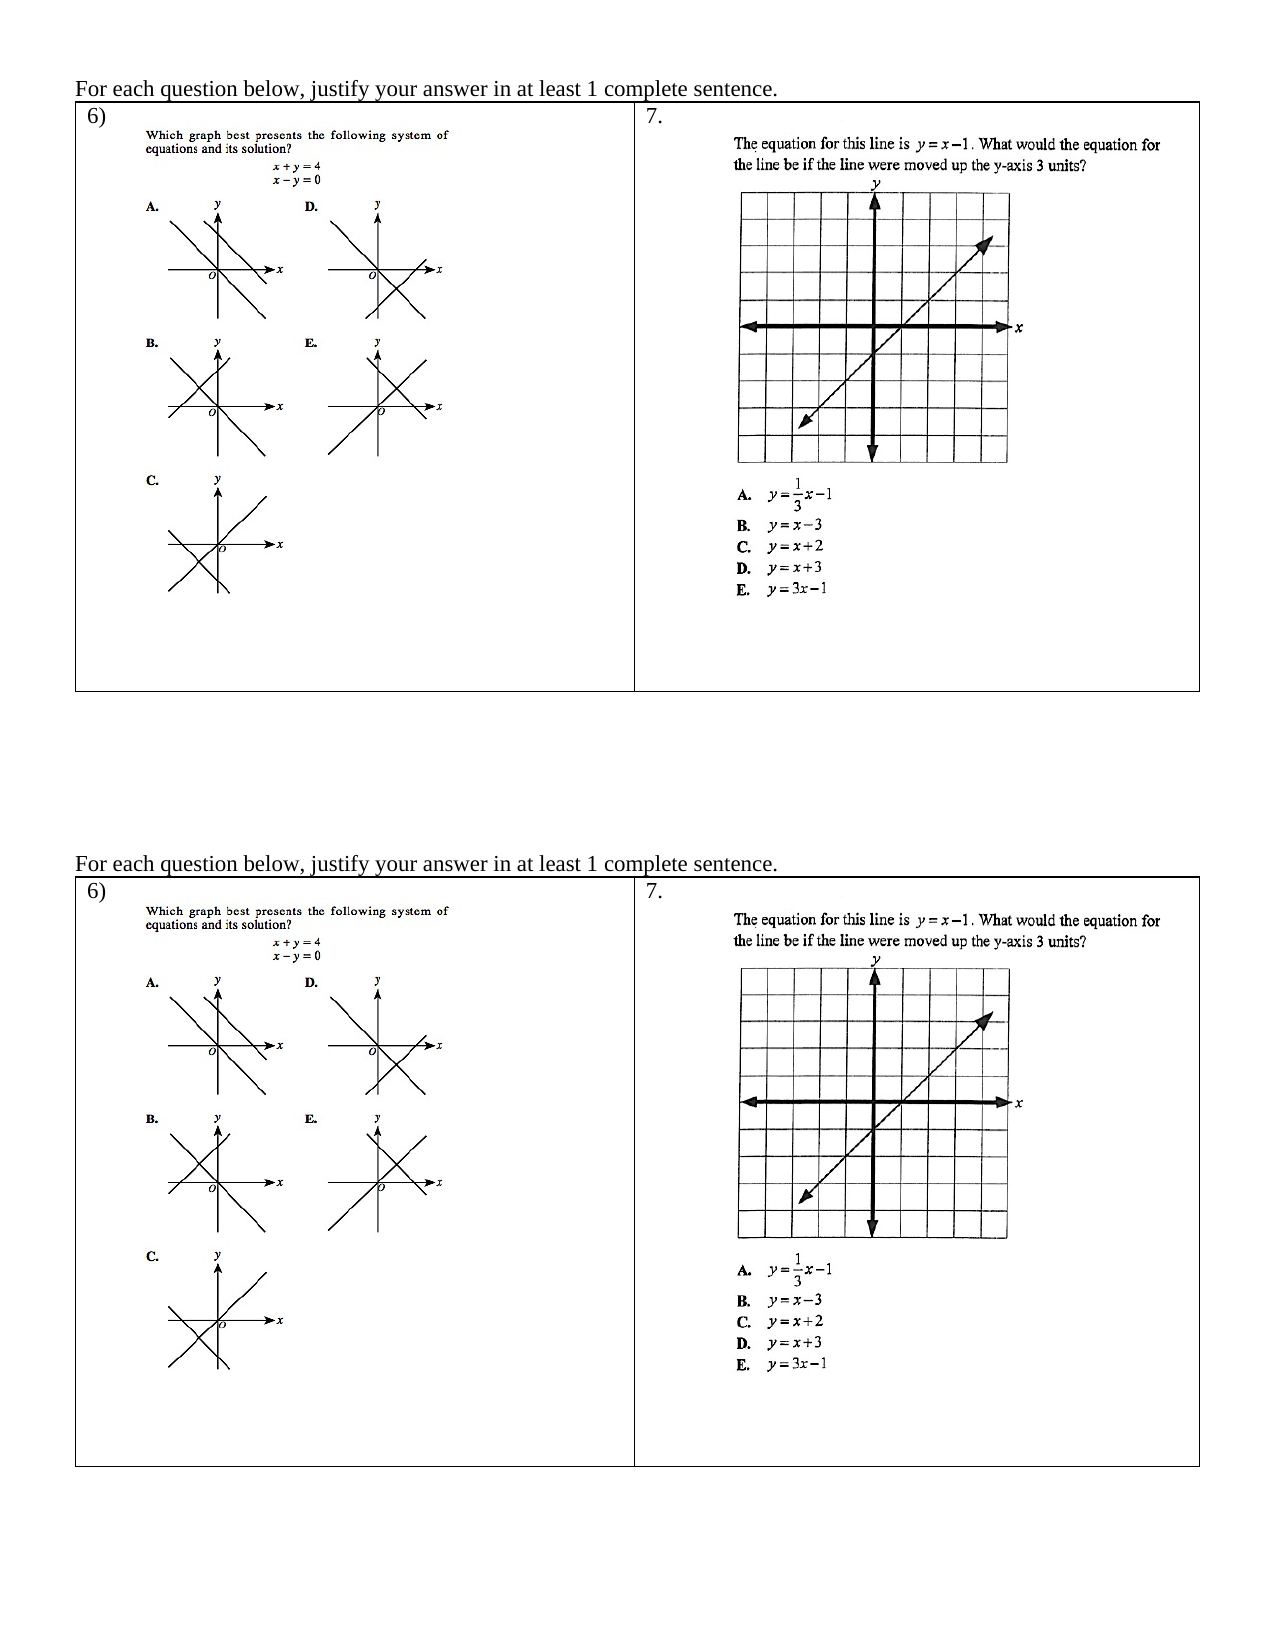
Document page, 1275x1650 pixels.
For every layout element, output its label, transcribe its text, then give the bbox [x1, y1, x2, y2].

table_header 7. [635, 103, 1199, 691]
picture [143, 106, 500, 611]
table_header 6) [76, 103, 634, 691]
table_header 7. [635, 878, 1199, 1466]
text For each question below, justify your answer in at least 1 complete sentence. [75, 75, 1200, 101]
picture [721, 895, 1161, 1379]
text For each question below, justify your answer in at least 1 complete sentence. [75, 850, 1200, 876]
picture [143, 882, 500, 1387]
table_header 6) [76, 878, 634, 1466]
picture [721, 120, 1161, 604]
